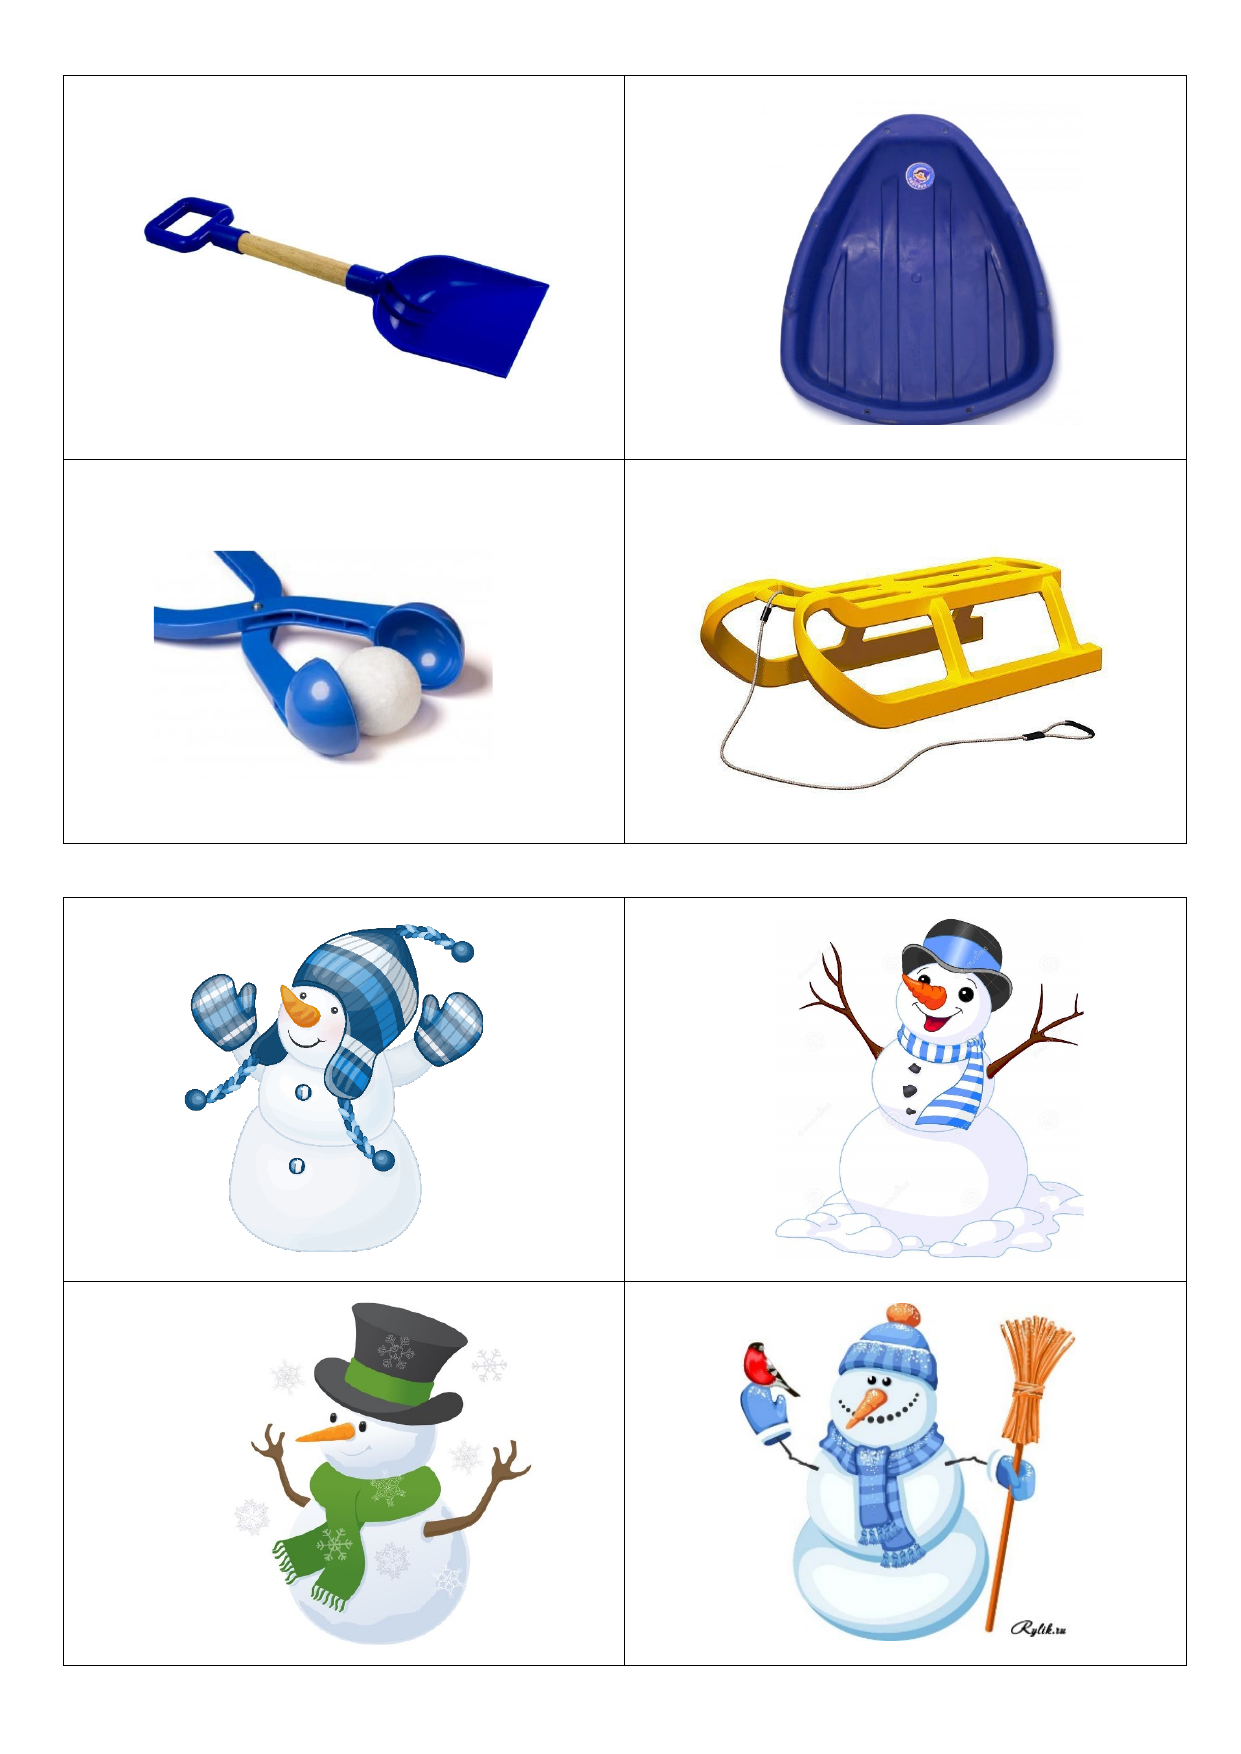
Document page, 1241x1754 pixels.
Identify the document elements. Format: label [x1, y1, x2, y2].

picture [759, 99, 1084, 425]
picture [184, 924, 483, 1252]
picture [153, 494, 493, 834]
picture [679, 520, 1113, 801]
table_cell [64, 460, 624, 843]
table_header [64, 898, 624, 1281]
picture [115, 159, 591, 406]
table_header [64, 76, 624, 459]
picture [204, 1298, 552, 1645]
table_header [625, 898, 1186, 1281]
table_cell [625, 460, 1186, 843]
picture [740, 1303, 1076, 1641]
table_cell [625, 1282, 1186, 1665]
table_cell [64, 1282, 624, 1665]
picture [775, 918, 1084, 1258]
table_header [625, 76, 1186, 459]
